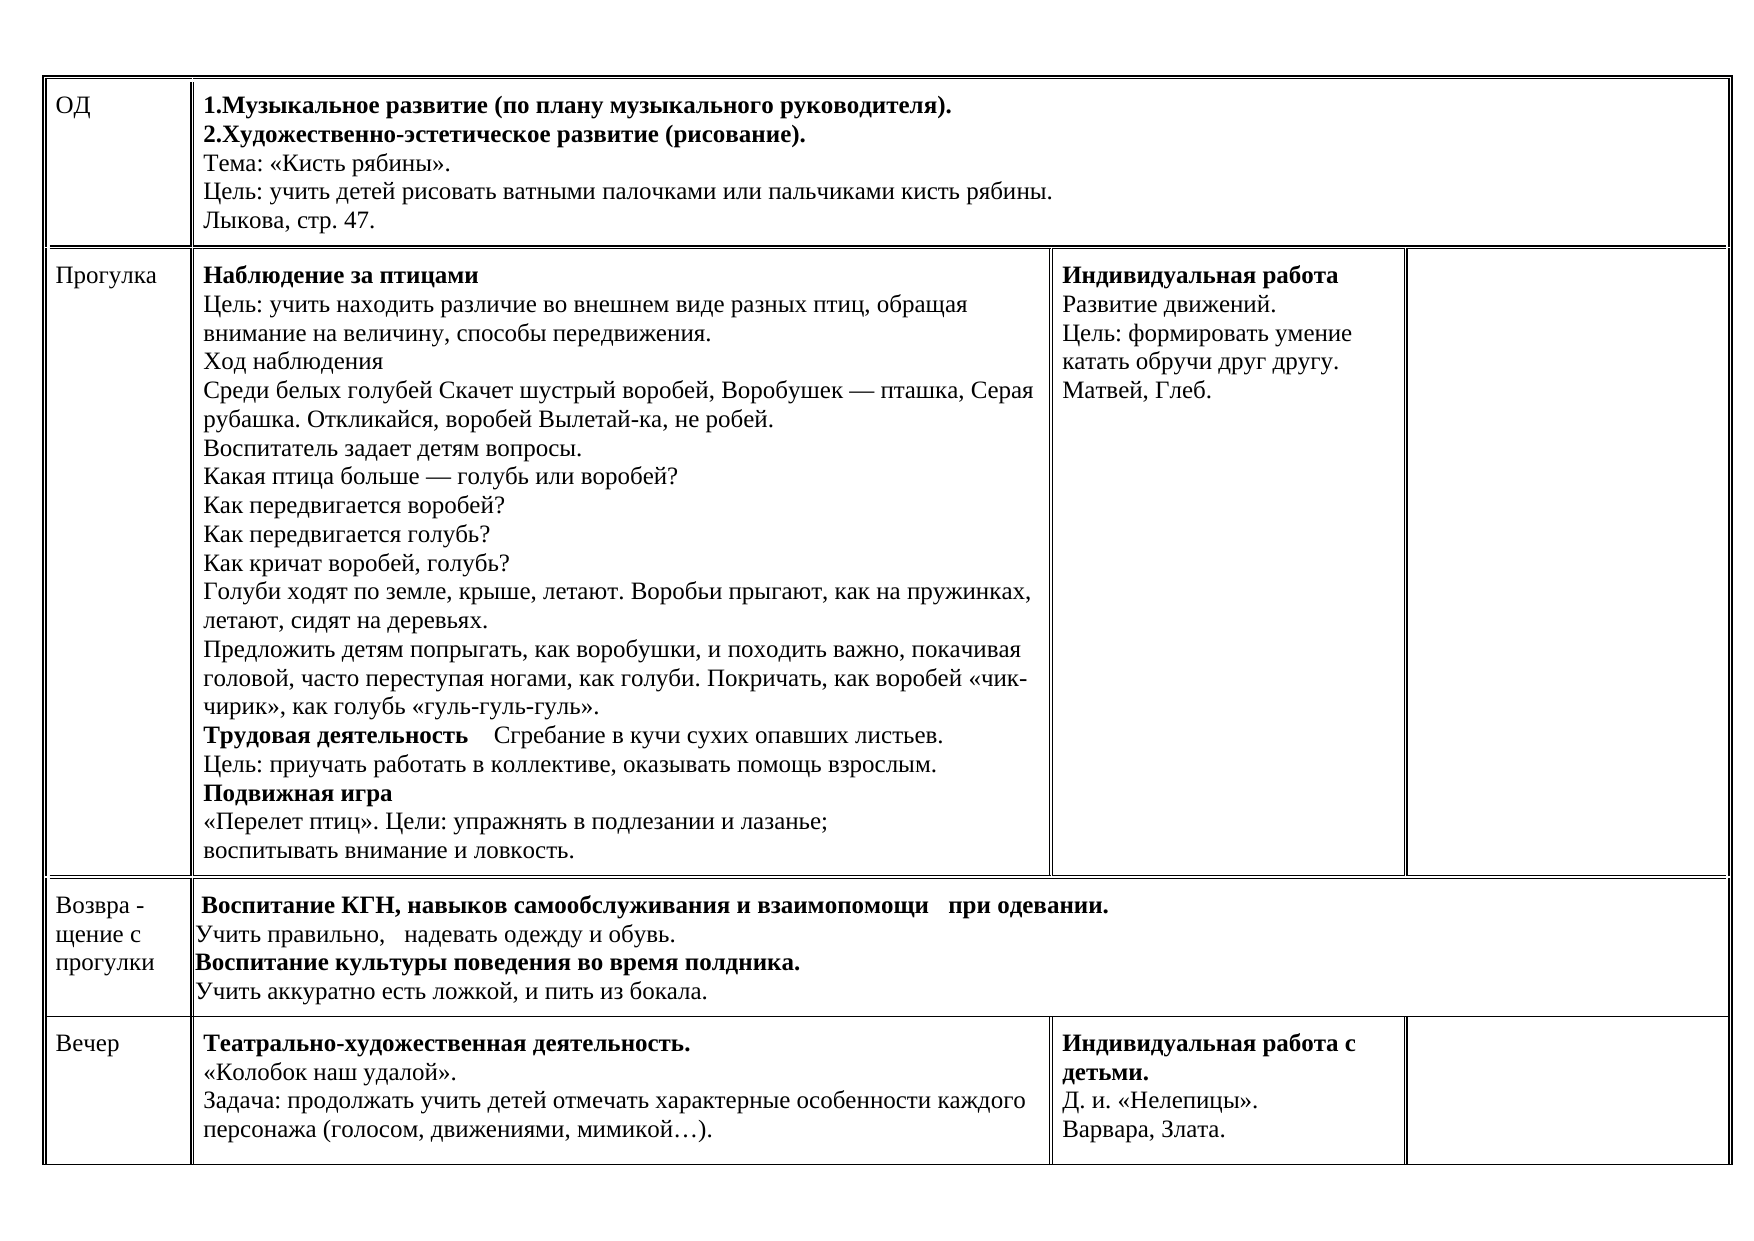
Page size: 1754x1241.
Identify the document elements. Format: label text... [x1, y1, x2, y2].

table_cell Вечер [47, 1017, 190, 1164]
table_cell ОД [47, 79, 192, 245]
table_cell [194, 1017, 1049, 1164]
table_cell Наблюдение за птицами Цель: учить находить различие во внешнем виде разных птиц, обращая внимание на величину, способы передвижения. Ход наблюдения Среди белых голубей Скачет шустрый воробей, Воробушек — пташка, Серая рубашка. Откликайся, воробей Вылетай-ка, не робей. Воспитатель задает детям вопросы. Какая птица больше — голубь или воробей? Как передвигается воробей? Как передвигается голубь? Как кричат воробей, голубь? Голуби ходят по земле, крыше, летают. Воробьи прыгают, как на пружинках, летают, сидят на деревьях. Предложить детям попрыгать, как воробушки, и походить важно, покачивая головой, часто переступая ногами, как голуби. Покричать, как воробей «чик-чирик», как голубь «гуль-гуль-гуль». Трудовая деятельность Сгребание в кучи сухих опавших листьев. Цель: приучать работать в коллективе, оказывать помощь взрослым. Подвижная игра «Перелет птиц». Цели: упражнять в подлезании и лазанье; воспитывать внимание и ловкость. [194, 249, 1049, 875]
table_cell [1408, 1017, 1728, 1164]
table_cell Индивидуальная работа Развитие движений. Цель: формировать умение катать обручи друг другу. Матвей, Глеб. [1053, 249, 1404, 875]
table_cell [192, 79, 1728, 245]
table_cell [1053, 1017, 1404, 1164]
table_cell [1408, 245, 1729, 875]
table_cell Возвра - щение с прогулки [44, 875, 192, 1016]
table_cell Прогулка [47, 245, 191, 875]
table_cell Воспитание КГН, навыков самообслуживания и взаимопомощи при одевании. Учить правильно, надевать одежду и обувь. Воспитание культуры поведения во время полдника. Учить аккуратно есть ложкой, и пить из бокала. [192, 875, 1731, 1016]
